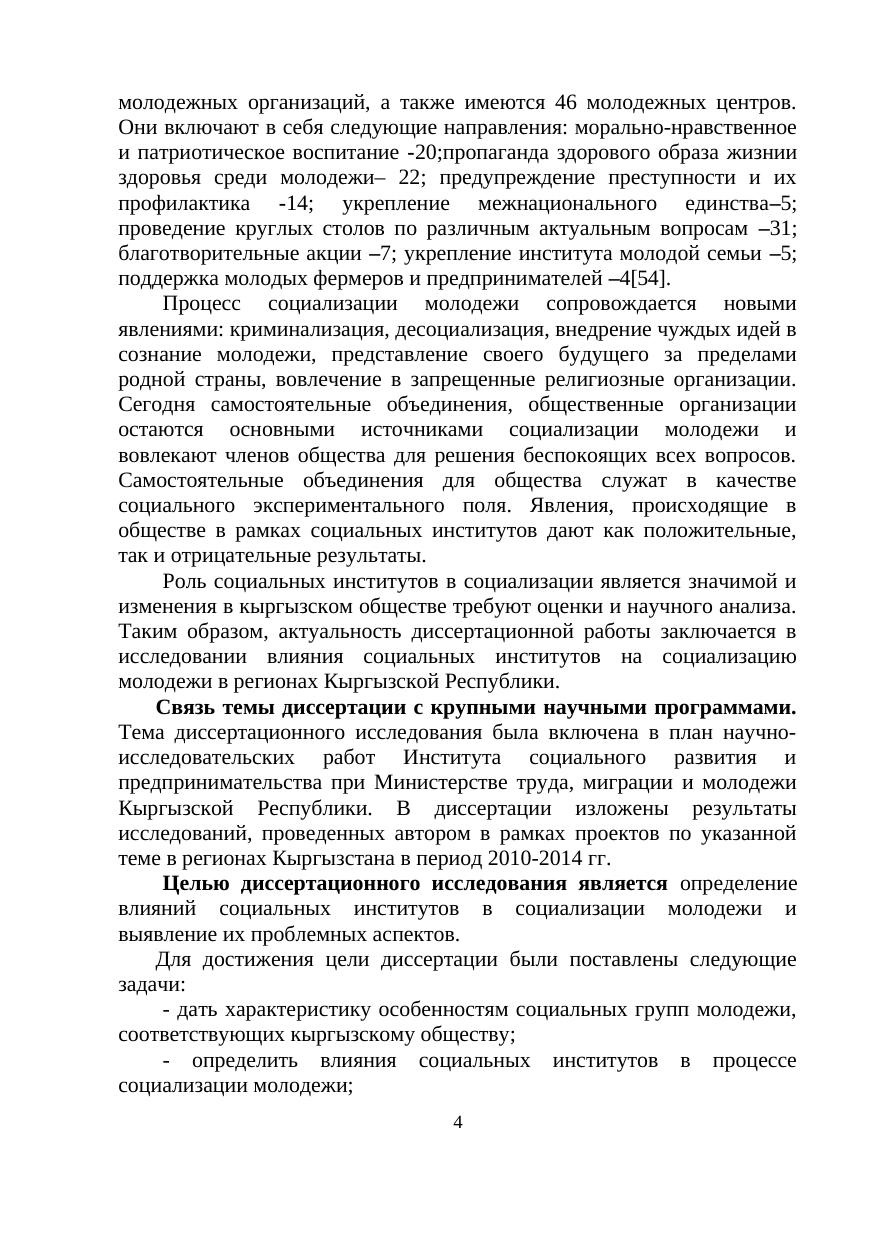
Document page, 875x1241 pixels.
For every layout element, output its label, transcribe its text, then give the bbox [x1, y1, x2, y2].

text Для достижения цели диссертации были поставлены следующие задачи: [118, 946, 797, 996]
text - определить влияния социальных институтов в процессе социализации молодежи; [118, 1047, 797, 1097]
text Роль социальных институтов в социализации является значимой и изменения в кыргызском обществе требуют оценки и научного анализа. Таким образом, актуальность диссертационной работы заключается в исследовании влияния социальных институтов на социализацию молодежи в регионах Кыргызской Республики. [118, 568, 797, 694]
text Целью диссертационного исследования является определение влияний социальных институтов в социализации молодежи и выявление их проблемных аспектов. [118, 870, 797, 946]
text Процесс социализации молодежи сопровождается новыми явлениями: криминализация, десоциализация, внедрение чуждых идей в сознание молодежи, представление своего будущего за пределами родной страны, вовлечение в запрещенные религиозные организации. Сегодня самостоятельные объединения, общественные организации остаются основными источниками социализации молодежи и вовлекают членов общества для решения беспокоящих всех вопросов. Самостоятельные объединения для общества служат в качестве социального экспериментального поля. Явления, происходящие в обществе в рамках социальных институтов дают как положительные, так и отрицательные результаты. [118, 290, 797, 568]
text - дать характеристику особенностям социальных групп молодежи, соответствующих кыргызскому обществу; [118, 996, 797, 1047]
text Связь темы диссертации с крупными научными программами. Тема диссертационного исследования была включена в план научно-исследовательских работ Института социального развития и предпринимательства при Министерстве труда, миграции и молодежи Кыргызской Республики. В диссертации изложены результаты исследований, проведенных автором в рамках проектов по указанной теме в регионах Кыргызстана в период 2010-2014 гг. [118, 694, 797, 870]
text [118, 89, 797, 290]
